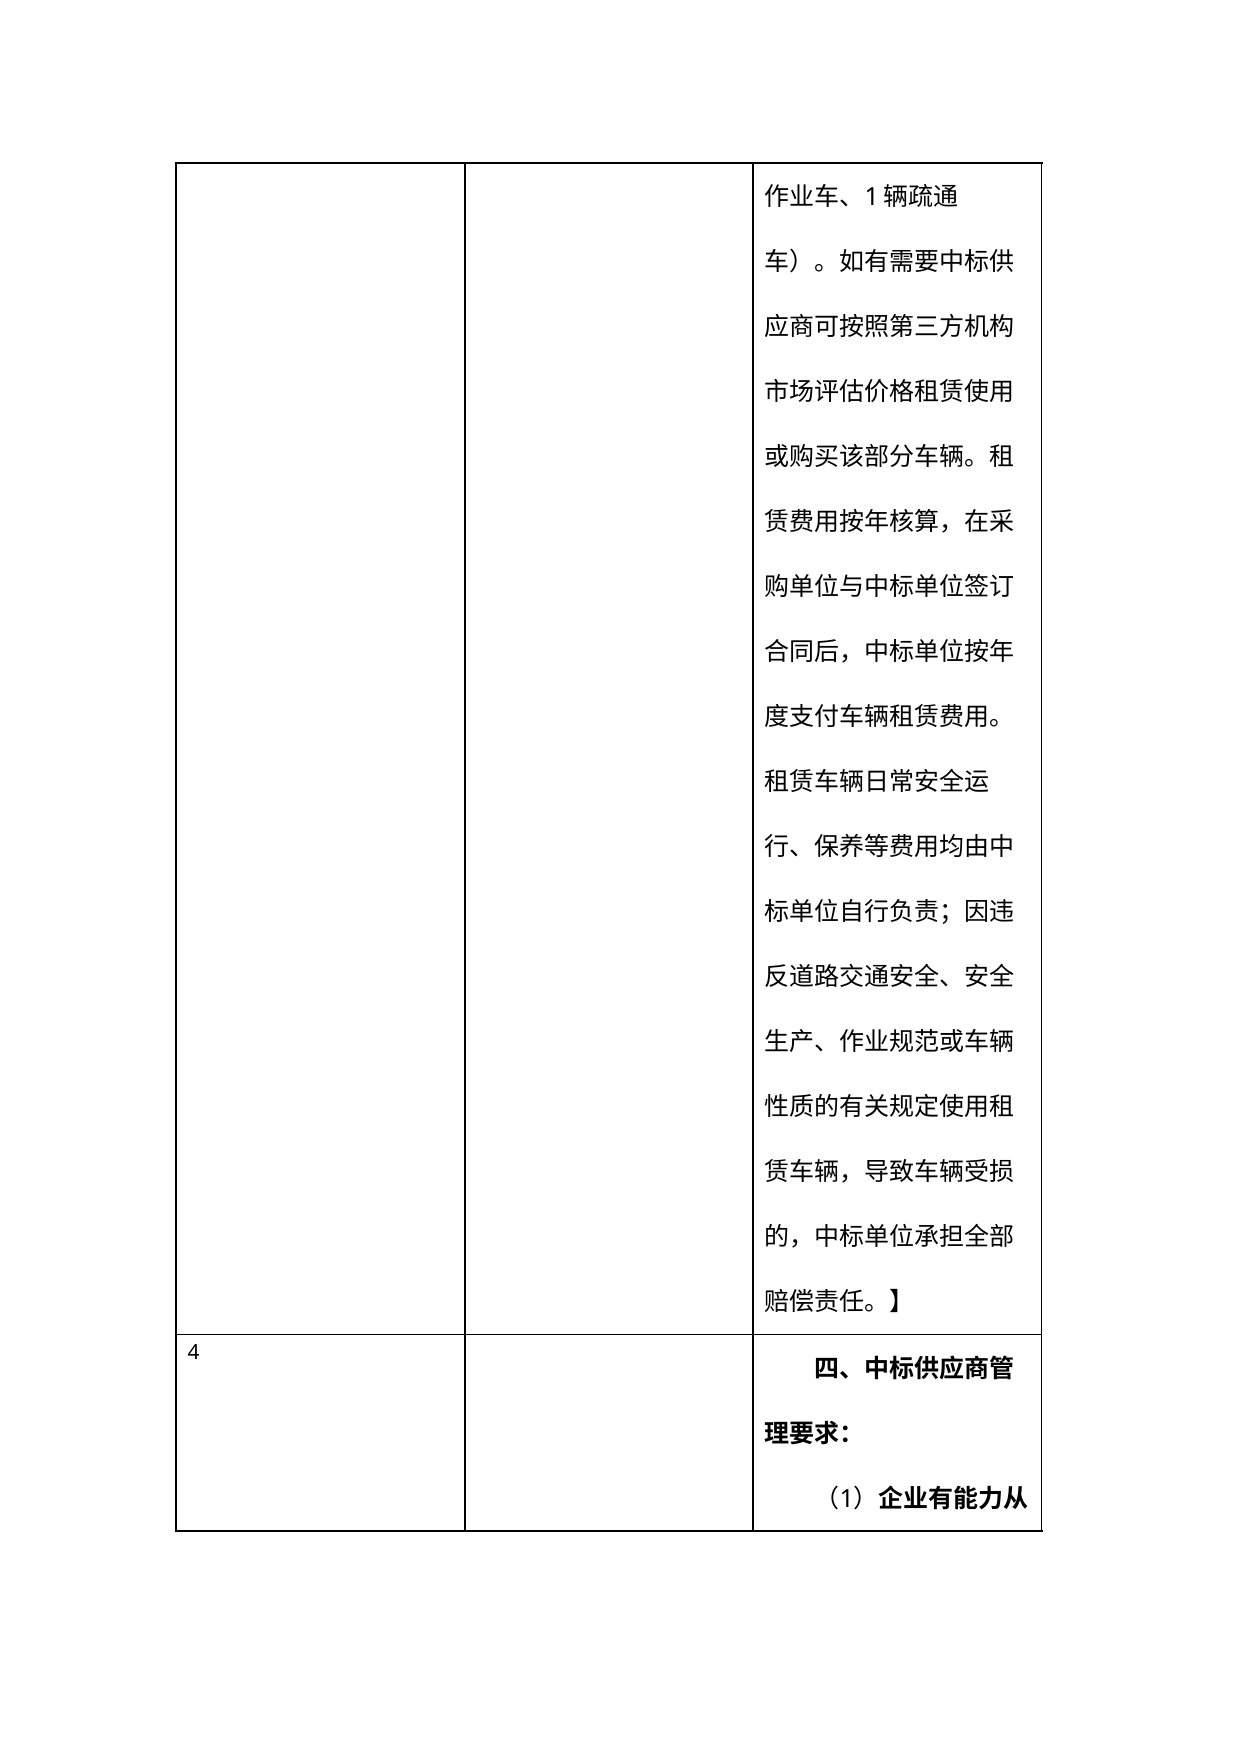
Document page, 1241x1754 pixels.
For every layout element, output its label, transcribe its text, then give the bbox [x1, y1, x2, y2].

table_cell 4 [177, 1335, 464, 1530]
table_cell [466, 164, 752, 1333]
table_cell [754, 1335, 1041, 1530]
table_cell [466, 1335, 752, 1530]
table_cell 3 [177, 164, 464, 1333]
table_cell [754, 164, 1041, 1333]
